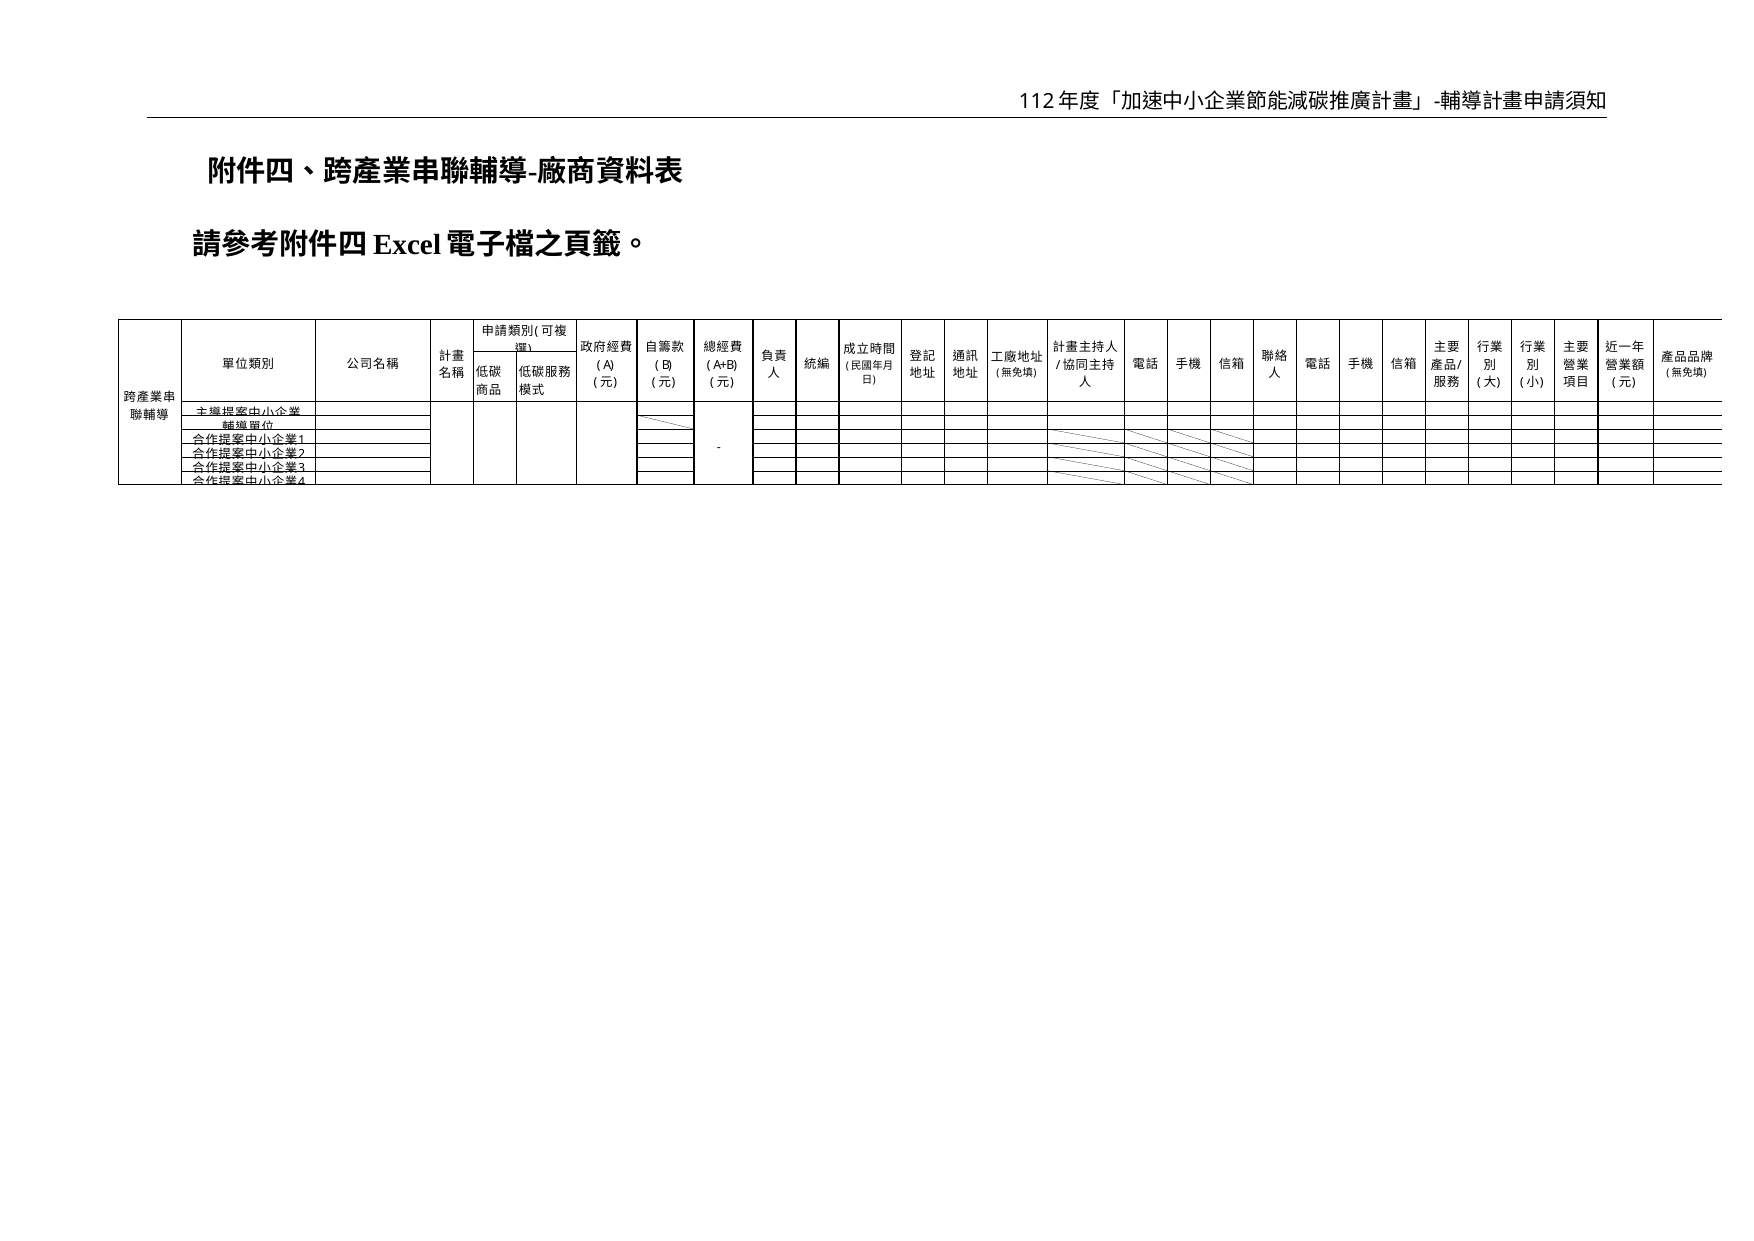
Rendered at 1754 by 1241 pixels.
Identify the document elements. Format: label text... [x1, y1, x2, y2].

list 請參考附件四Excel電子檔之頁籤。 [192, 216, 1636, 264]
list 附件四、跨產業串聯輔導-廠商資料表 [192, 143, 1636, 191]
